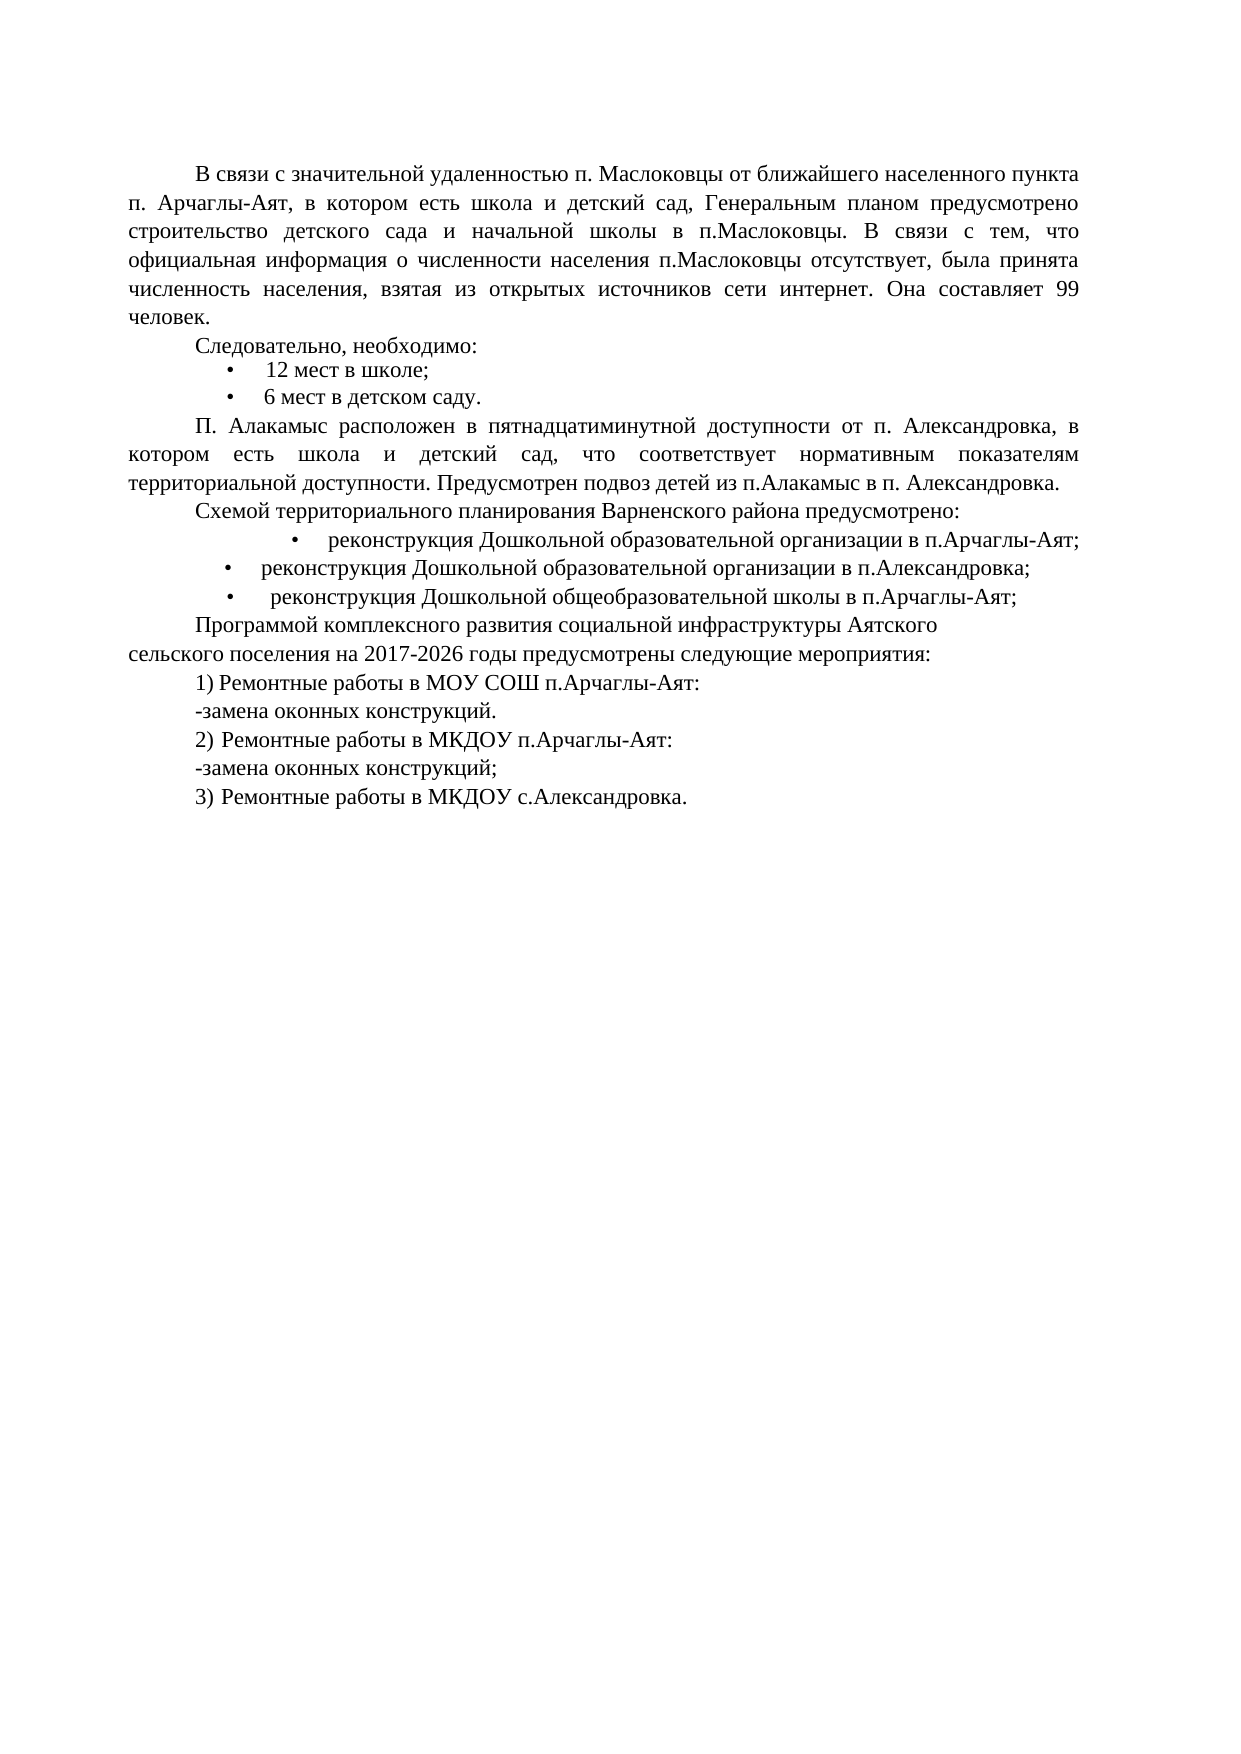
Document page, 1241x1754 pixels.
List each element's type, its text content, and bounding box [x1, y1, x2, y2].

list Ремонтные работы в МКДОУ с.Александровка. [128, 781, 1101, 810]
list Ремонтные работы в МОУ СОШ п.Арчаглы-Аят: [128, 667, 1101, 696]
list реконструкция Дошкольной образовательной организации в п.Арчаглы-Аят; [126, 524, 1080, 553]
text -замена оконных конструкций; [128, 753, 1101, 781]
text -замена оконных конструкций. [128, 696, 1101, 724]
text В связи с значительной удаленностью п. Маслоковцы от ближайшего населенного пункта п. Арчаглы-Аят, в котором есть школа и детский сад, Генеральным планом предусмотрено строительство детского сада и начальной школы в п.Маслоковцы. В связи с тем, что официальная информация о численности населения п.Маслоковцы отсутствует, была принята численность населения, взятая из открытых источников сети интернет. Она составляет 99 человек. [128, 159, 1080, 330]
text Следовательно, необходимо: [128, 330, 1101, 359]
list реконструкция Дошкольной образовательной организации в п.Александровка; [224, 553, 1080, 581]
text сельского поселения на 2017-2026 годы предусмотрены следующие мероприятия: [128, 638, 1101, 667]
list 12 мест в школе; [195, 359, 1101, 382]
text П. Алакамыс расположен в пятнадцатиминутной доступности от п. Александровка, в котором есть школа и детский сад, что соответствует нормативным показателям территориальной доступности. Предусмотрен подвоз детей из п.Алакамыс в п. Александровка. [128, 410, 1080, 496]
text Схемой территориального планирования Варненского района предусмотрено: [128, 496, 1101, 524]
list реконструкция Дошкольной общеобразовательной школы в п.Арчаглы-Аят; Программой комплексного развития социальной инфраструктуры Аятского [195, 581, 1080, 638]
list Ремонтные работы в МКДОУ п.Арчаглы-Аят: [128, 724, 1101, 753]
list 6 мест в детском саду. [195, 382, 1101, 410]
